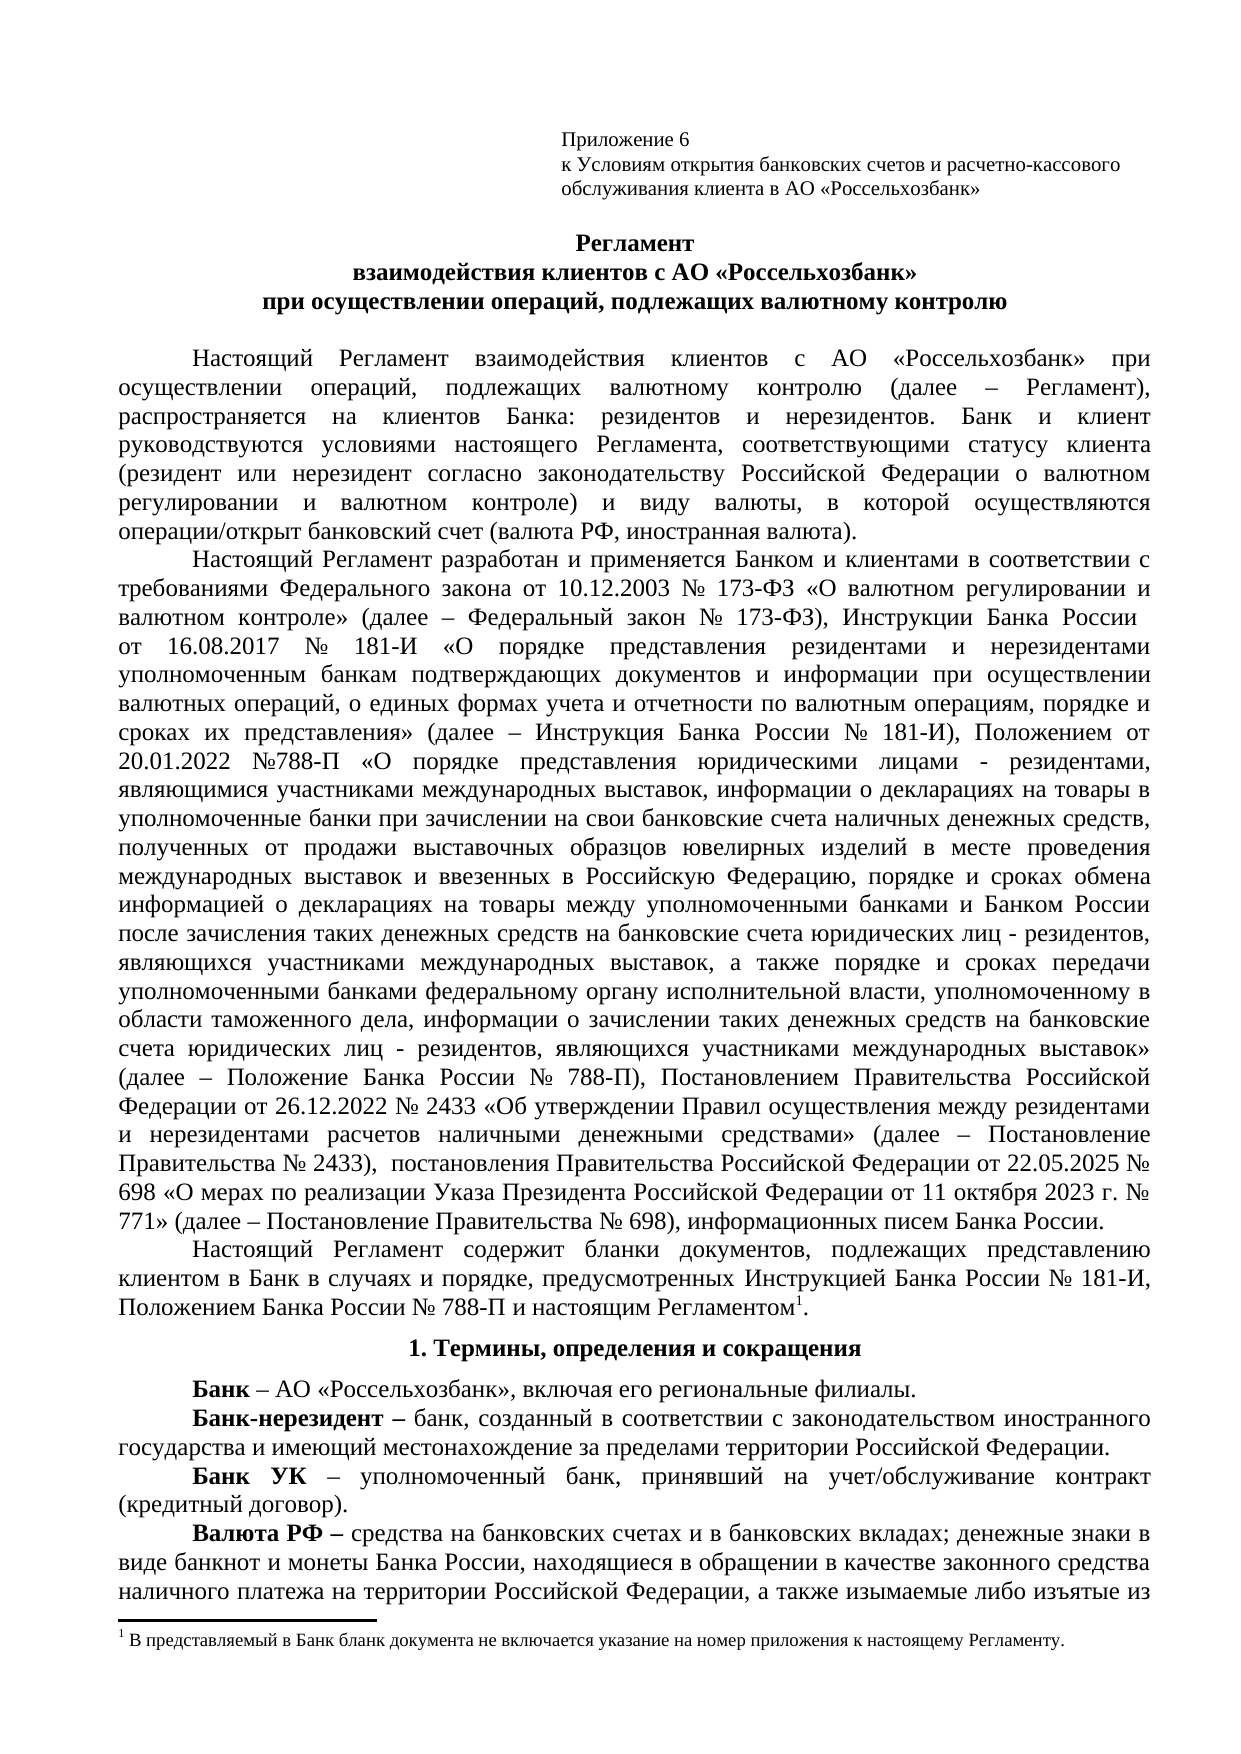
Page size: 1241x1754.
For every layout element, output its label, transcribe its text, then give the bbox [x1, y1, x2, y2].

text взаимодействия клиентов с АО «Россельхозбанк» [118, 257, 1152, 286]
text Настоящий Регламент взаимодействия клиентов с АО «Россельхозбанк» при осуществлении операций, подлежащих валютному контролю (далее – Регламент), распространяется на клиентов Банка: резидентов и нерезидентов. Банк и клиент руководствуются условиями настоящего Регламента, соответствующими статусу клиента (резидент или нерезидент согласно законодательству Российской Федерации о валютном регулировании и валютном контроле) и виду валюты, в которой осуществляются операции/открыт банковский счет (валюта РФ, иностранная валюта). [118, 343, 1152, 544]
text Банк УК – уполномоченный банк, принявший на учет/обслуживание контракт (кредитный договор). [118, 1461, 1152, 1518]
text при осуществлении операций, подлежащих валютному контролю [118, 286, 1152, 314]
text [118, 1518, 1152, 1604]
text 1. Термины, определения и сокращения [118, 1333, 1152, 1362]
text Банк-нерезидент – банк, созданный в соответствии с законодательством иностранного государства и имеющий местонахождение за пределами территории Российской Федерации. [118, 1403, 1152, 1461]
text Настоящий Регламент содержит бланки документов, подлежащих представлению клиентом в Банк в случаях и порядке, предусмотренных Инструкцией Банка России № 181-И, Положением Банка России № 788-П и настоящим Регламентом. [118, 1234, 1152, 1321]
text Банк – АО «Россельхозбанк», включая его региональные филиалы. [118, 1374, 1152, 1403]
text Регламент [118, 228, 1152, 257]
text Настоящий Регламент разработан и применяется Банком и клиентами в соответствии с требованиями Федерального закона от 10.12.2003 № 173-ФЗ «О валютном регулировании и валютном контроле» (далее – Федеральный закон № 173-ФЗ), Инструкции Банка России от 16.08.2017 № 181-И «О порядке представления резидентами и нерезидентами уполномоченным банкам подтверждающих документов и информации при осуществлении валютных операций, о единых формах учета и отчетности по валютным операциям, порядке и сроках их представления» (далее – Инструкция Банка России № 181-И), Положением от 20.01.2022 №788-П «О порядке представления юридическими лицами - резидентами, являющимися участниками международных выставок, информации о декларациях на товары в уполномоченные банки при зачислении на свои банковские счета наличных денежных средств, полученных от продажи выставочных образцов ювелирных изделий в месте проведения международных выставок и ввезенных в Российскую Федерацию, порядке и сроках обмена информацией о декларациях на товары между уполномоченными банками и Банком России после зачисления таких денежных средств на банковские счета юридических лиц - резидентов, являющихся участниками международных выставок, а также порядке и сроках передачи уполномоченными банками федеральному органу исполнительной власти, уполномоченному в области таможенного дела, информации о зачислении таких денежных средств на банковские счета юридических лиц - резидентов, являющихся участниками международных выставок» (далее – Положение Банка России № 788-П), Постановлением Правительства Российской Федерации от 26.12.2022 № 2433 «Об утверждении Правил осуществления между резидентами и нерезидентами расчетов наличными денежными средствами» (далее – Постановление Правительства № 2433), постановления Правительства Российской Федерации от 22.05.2025 № 698 «О мерах по реализации Указа Президента Российской Федерации от 11 октября 2023 г. № 771» (далее – Постановление Правительства № 698), информационных писем Банка России. [118, 544, 1152, 1234]
text к Условиям открытия банковских счетов и расчетно-кассового обслуживания клиента в АО «Россельхозбанк» [561, 151, 1152, 199]
text Приложение 6 [561, 127, 1152, 151]
